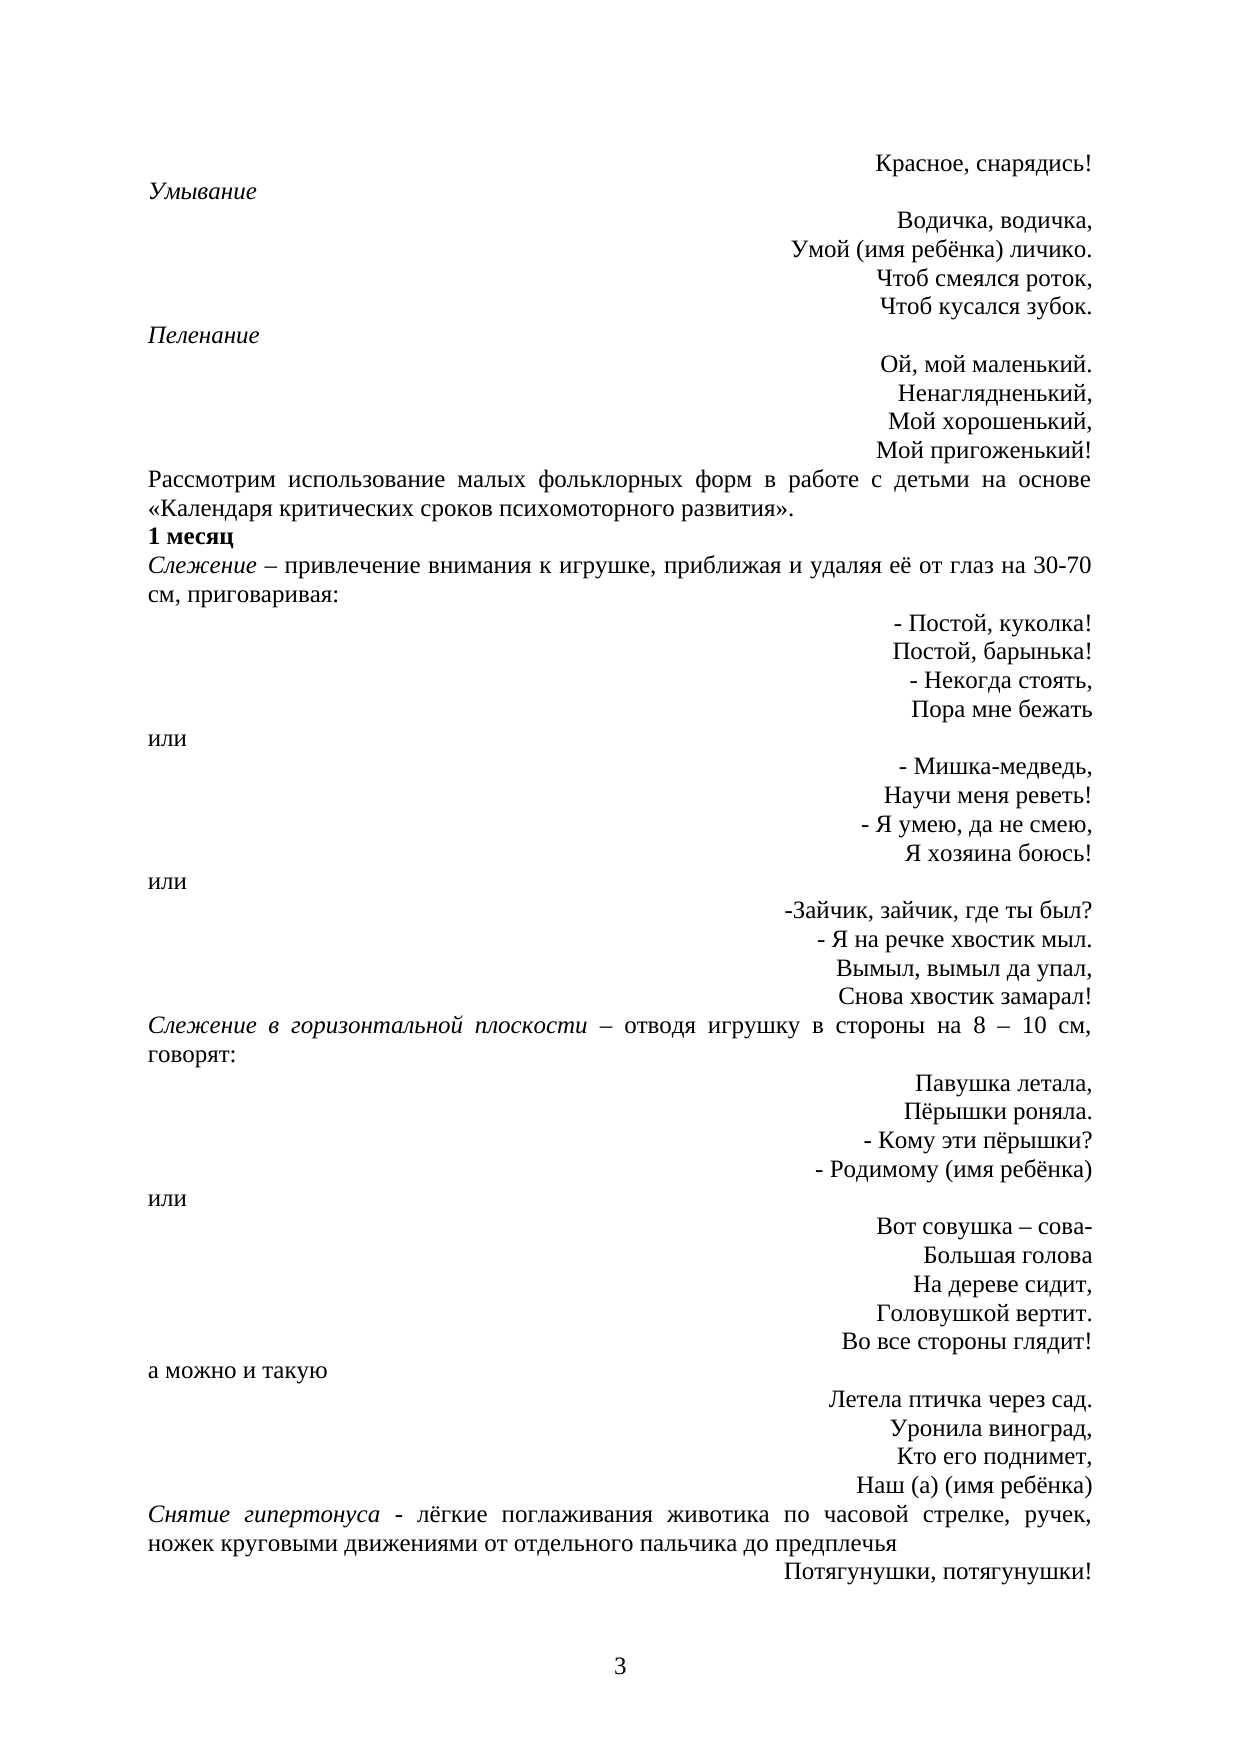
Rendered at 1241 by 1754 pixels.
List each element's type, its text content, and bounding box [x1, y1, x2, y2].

text Вот совушка – сова- [148, 1211, 1092, 1240]
text Мой хорошенький, [148, 406, 1092, 435]
text а можно и такую [148, 1355, 1092, 1384]
text - Я умею, да не смею, [148, 809, 1092, 838]
text Ненаглядненький, [148, 378, 1092, 406]
text На дереве сидит, [148, 1269, 1092, 1298]
text или [148, 723, 1092, 751]
text Головушкой вертит. [148, 1298, 1092, 1326]
text Ой, мой маленький. [148, 349, 1092, 378]
text - Я на речке хвостик мыл. [148, 924, 1092, 953]
text Рассмотрим использование малых фольклорных форм в работе с детьми на основе «Календаря критических сроков психомоторного развития». [148, 464, 1092, 521]
text Летела птичка через сад. [148, 1384, 1092, 1413]
text - Мишка-медведь, [148, 751, 1092, 780]
text - Родимому (имя ребёнка) [148, 1154, 1092, 1183]
text - Кому эти пёрышки? [148, 1125, 1092, 1154]
text Уронила виноград, [148, 1413, 1092, 1441]
text Слежение в горизонтальной плоскости – отводя игрушку в стороны на 8 – , говорят: [148, 1010, 1092, 1068]
text или [148, 866, 1092, 895]
text Павушка летала, Пёрышки роняла. [148, 1068, 1092, 1125]
text Научи меня реветь! [148, 780, 1092, 809]
text Во все стороны глядит! [148, 1326, 1092, 1355]
text Кто его поднимет, [148, 1441, 1092, 1470]
text Постой, барынька! [148, 636, 1092, 665]
text Водичка, водичка, [148, 205, 1092, 234]
text Чтоб кусался зубок. [148, 291, 1092, 320]
text 1 месяц [148, 521, 1092, 550]
text Я хозяина боюсь! [148, 838, 1092, 866]
text Слежение – привлечение внимания к игрушке, приближая и удаляя её от глаз на 30-, приговаривая: [148, 550, 1092, 608]
text Снятие гипертонуса - лёгкие поглаживания животика по часовой стрелке, ручек, ножек круговыми движениями от отдельного пальчика до предплечья [148, 1499, 1092, 1556]
text Умывание [148, 176, 1092, 205]
text Потягунушки, потягунушки! [148, 1556, 1092, 1585]
text - Постой, куколка! [148, 608, 1092, 636]
text Пора мне бежать [148, 694, 1092, 723]
text Вымыл, вымыл да упал, [148, 953, 1092, 981]
text Красное, снарядись! [148, 148, 1092, 176]
text -Зайчик, зайчик, где ты был? [148, 895, 1092, 924]
text Пеленание [148, 320, 1092, 349]
text Большая голова [148, 1240, 1092, 1269]
text Чтоб смеялся роток, [148, 263, 1092, 291]
text Снова хвостик замарал! [148, 981, 1092, 1010]
text или [148, 1183, 1092, 1211]
text Наш (а) (имя ребёнка) [148, 1470, 1092, 1499]
text Мой пригоженький! [148, 435, 1092, 464]
text - Некогда стоять, [148, 665, 1092, 694]
text Умой (имя ребёнка) личико. [148, 234, 1092, 263]
